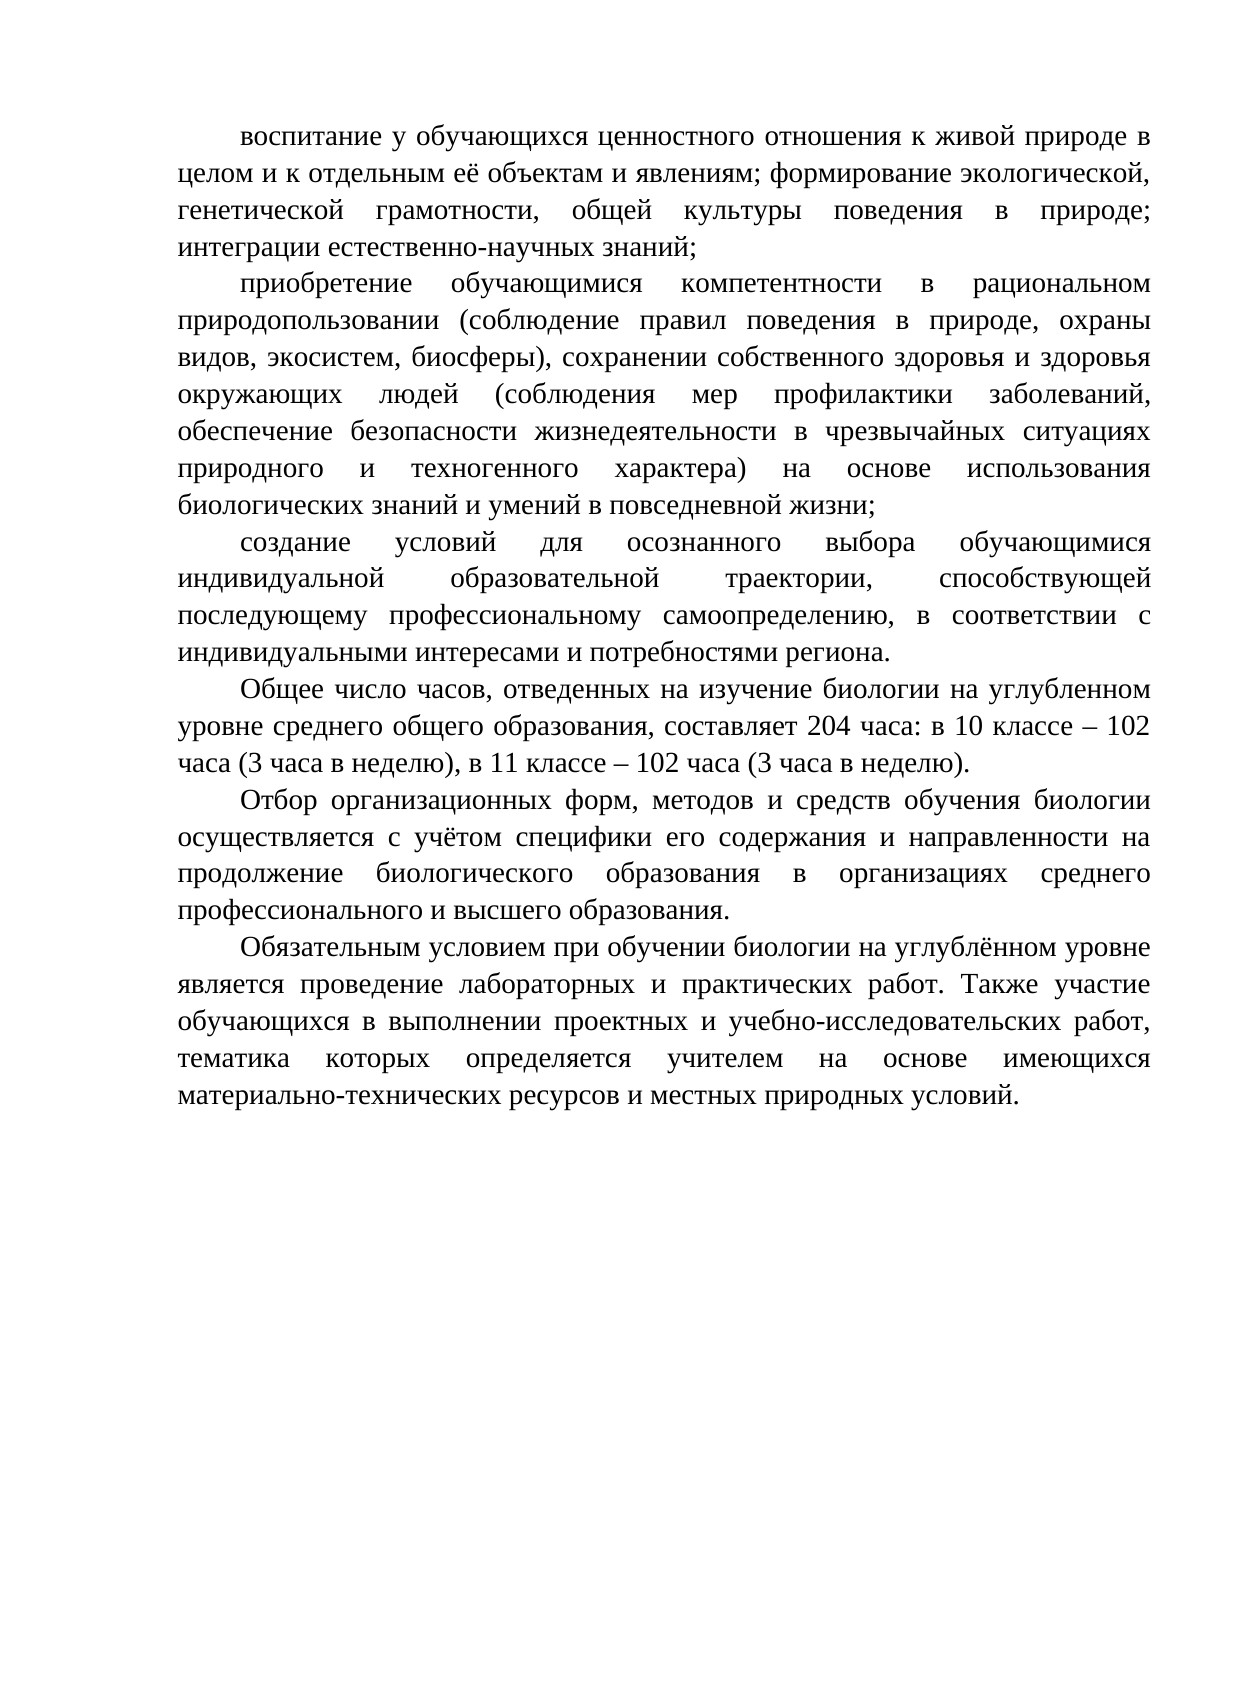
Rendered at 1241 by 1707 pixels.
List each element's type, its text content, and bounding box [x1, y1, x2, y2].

text Общее число часов, отведенных на изучение биологии на углубленном уровне среднего общего образования, составляет 204 часа: в 10 классе – 102 часа (3 часа в неделю), в 11 классе – 102 часа (3 часа в неделю). [177, 671, 1152, 778]
text приобретение обучающимися компетентности в рациональном природопользовании (соблюдение правил поведения в природе, охраны видов, экосистем, биосферы), сохранении собственного здоровья и здоровья окружающих людей (соблюдения мер профилактики заболеваний, обеспечение безопасности жизнедеятельности в чрезвычайных ситуациях природного и техногенного характера) на основе использования биологических знаний и умений в повседневной жизни; [177, 266, 1152, 520]
text Отбор организационных форм, методов и средств обучения биологии осуществляется с учётом специфики его содержания и направленности на продолжение биологического образования в организациях среднего профессионального и высшего образования. [177, 782, 1152, 926]
text воспитание у обучающихся ценностного отношения к живой природе в целом и к отдельным её объектам и явлениям; формирование экологической, генетической грамотности, общей культуры поведения в природе; интеграции естественно-научных знаний; [177, 118, 1152, 262]
text Обязательным условием при обучении биологии на углублённом уровне является проведение лабораторных и практических работ. Также участие обучающихся в выполнении проектных и учебно-исследовательских работ, тематика которых определяется учителем на основе имеющихся материально-технических ресурсов и местных природных условий. [177, 929, 1152, 1110]
text создание условий для осознанного выбора обучающимися индивидуальной образовательной траектории, способствующей последующему профессиональному самоопределению, в соответствии с индивидуальными интересами и потребностями региона. [177, 524, 1152, 668]
